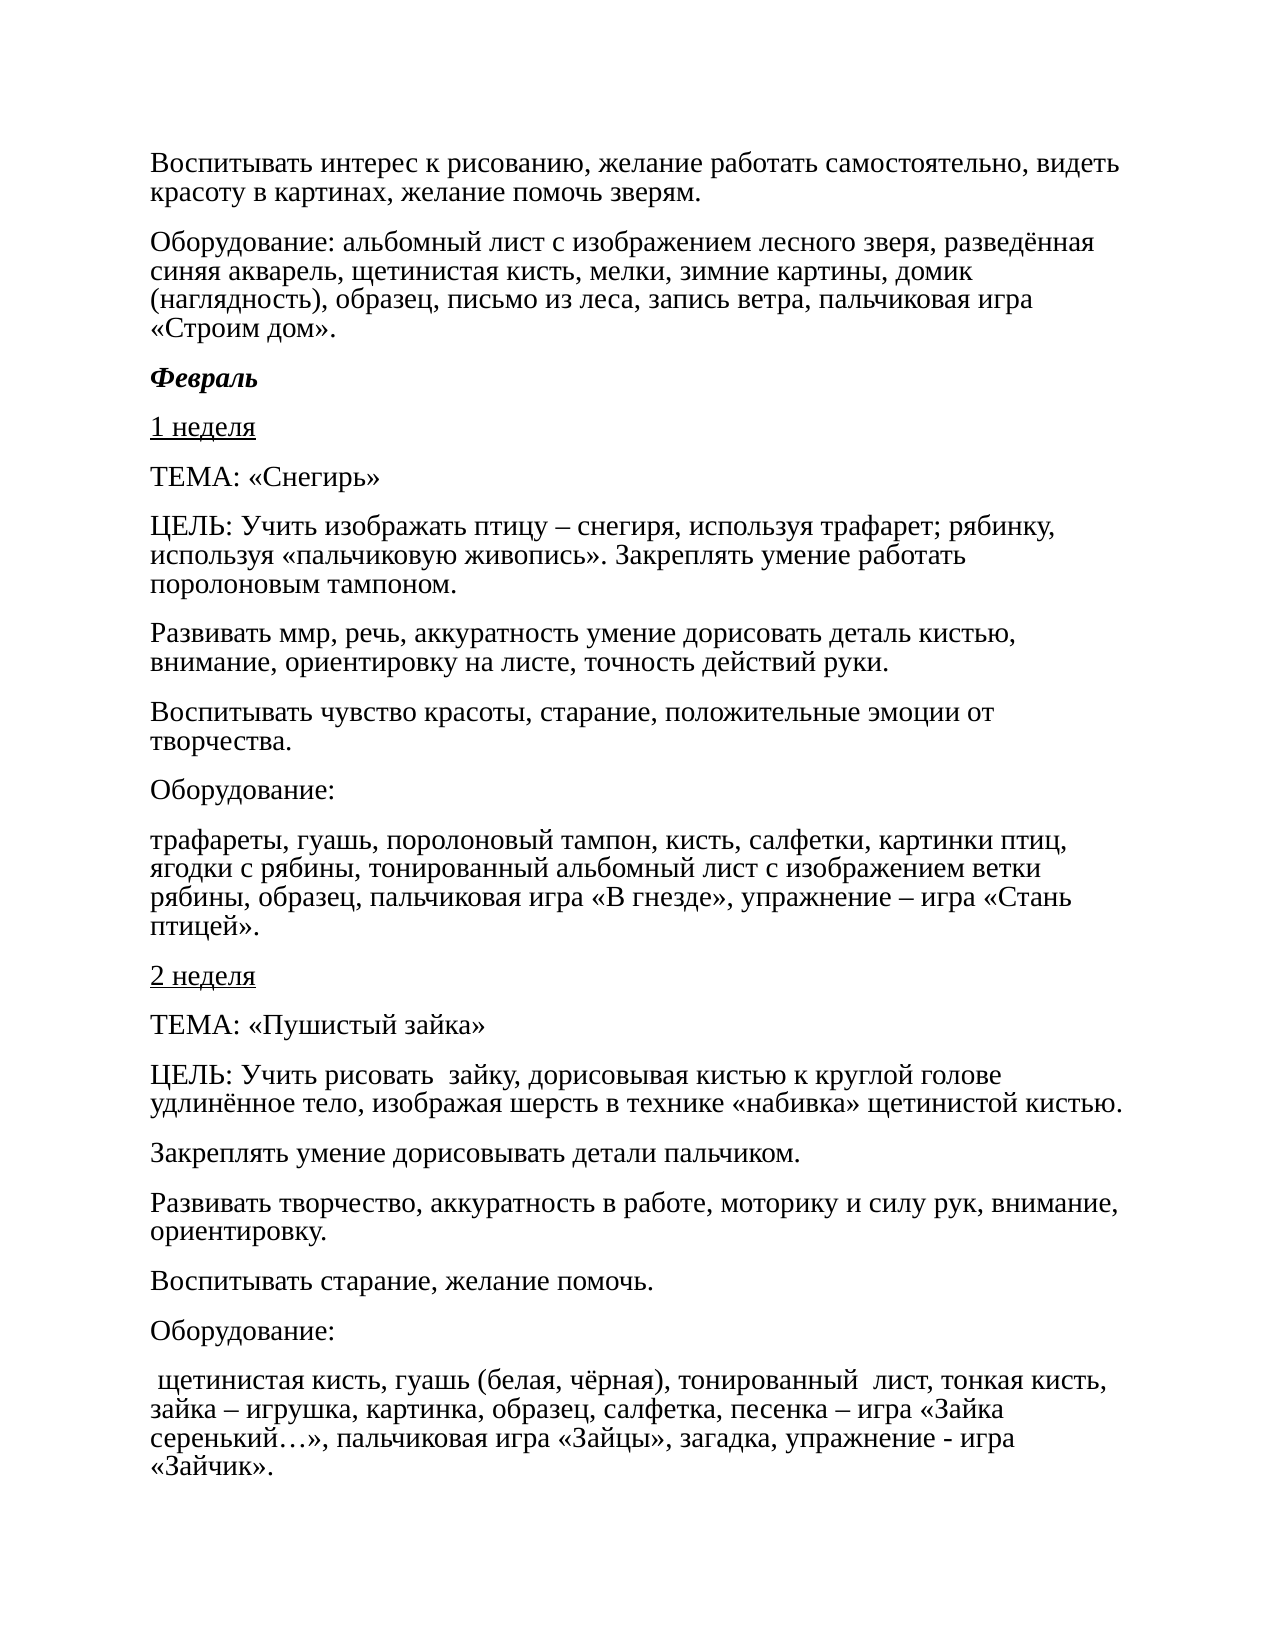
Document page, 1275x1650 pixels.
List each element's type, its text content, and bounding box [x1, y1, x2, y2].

text ЦЕЛЬ: Учить изображать птицу – снегиря, используя трафарет; рябинку, используя «пальчиковую живопись». Закреплять умение работать поролоновым тампоном. [150, 513, 1125, 599]
text Воспитывать старание, желание помочь. [150, 1267, 1125, 1296]
text Февраль [150, 364, 1125, 393]
text трафареты, гуашь, поролоновый тампон, кисть, салфетки, картинки птиц, ягодки с рябины, тонированный альбомный лист с изображением ветки рябины, образец, пальчиковая игра «В гнезде», упражнение – игра «Стань птицей». [150, 826, 1125, 941]
text Развивать ммр, речь, аккуратность умение дорисовать деталь кистью, внимание, ориентировку на листе, точность действий руки. [150, 620, 1125, 677]
text Оборудование: альбомный лист с изображением лесного зверя, разведённая синяя акварель, щетинистая кисть, мелки, зимние картины, домик (наглядность), образец, письмо из леса, запись ветра, пальчиковая игра «Строим дом». [150, 228, 1125, 343]
text ТЕМА: «Пушистый зайка» [150, 1012, 1125, 1040]
text Оборудование: [150, 1317, 1125, 1346]
text ТЕМА: «Снегирь» [150, 463, 1125, 492]
text 2 неделя [150, 962, 1125, 991]
text Воспитывать чувство красоты, старание, положительные эмоции от творчества. [150, 698, 1125, 756]
text Оборудование: [150, 777, 1125, 805]
text щетинистая кисть, гуашь (белая, чёрная), тонированный лист, тонкая кисть, зайка – игрушка, картинка, образец, салфетка, песенка – игра «Зайка серенький…», пальчиковая игра «Зайцы», загадка, упражнение - игра «Зайчик». [150, 1367, 1125, 1482]
text Воспитывать интерес к рисованию, желание работать самостоятельно, видеть красоту в картинах, желание помочь зверям. [150, 150, 1125, 207]
text 1 неделя [150, 414, 1125, 442]
text ЦЕЛЬ: Учить рисовать зайку, дорисовывая кистью к круглой голове удлинённое тело, изображая шерсть в технике «набивка» щетинистой кистью. [150, 1061, 1125, 1119]
text Развивать творчество, аккуратность в работе, моторику и силу рук, внимание, ориентировку. [150, 1189, 1125, 1247]
text Закреплять умение дорисовывать детали пальчиком. [150, 1139, 1125, 1168]
